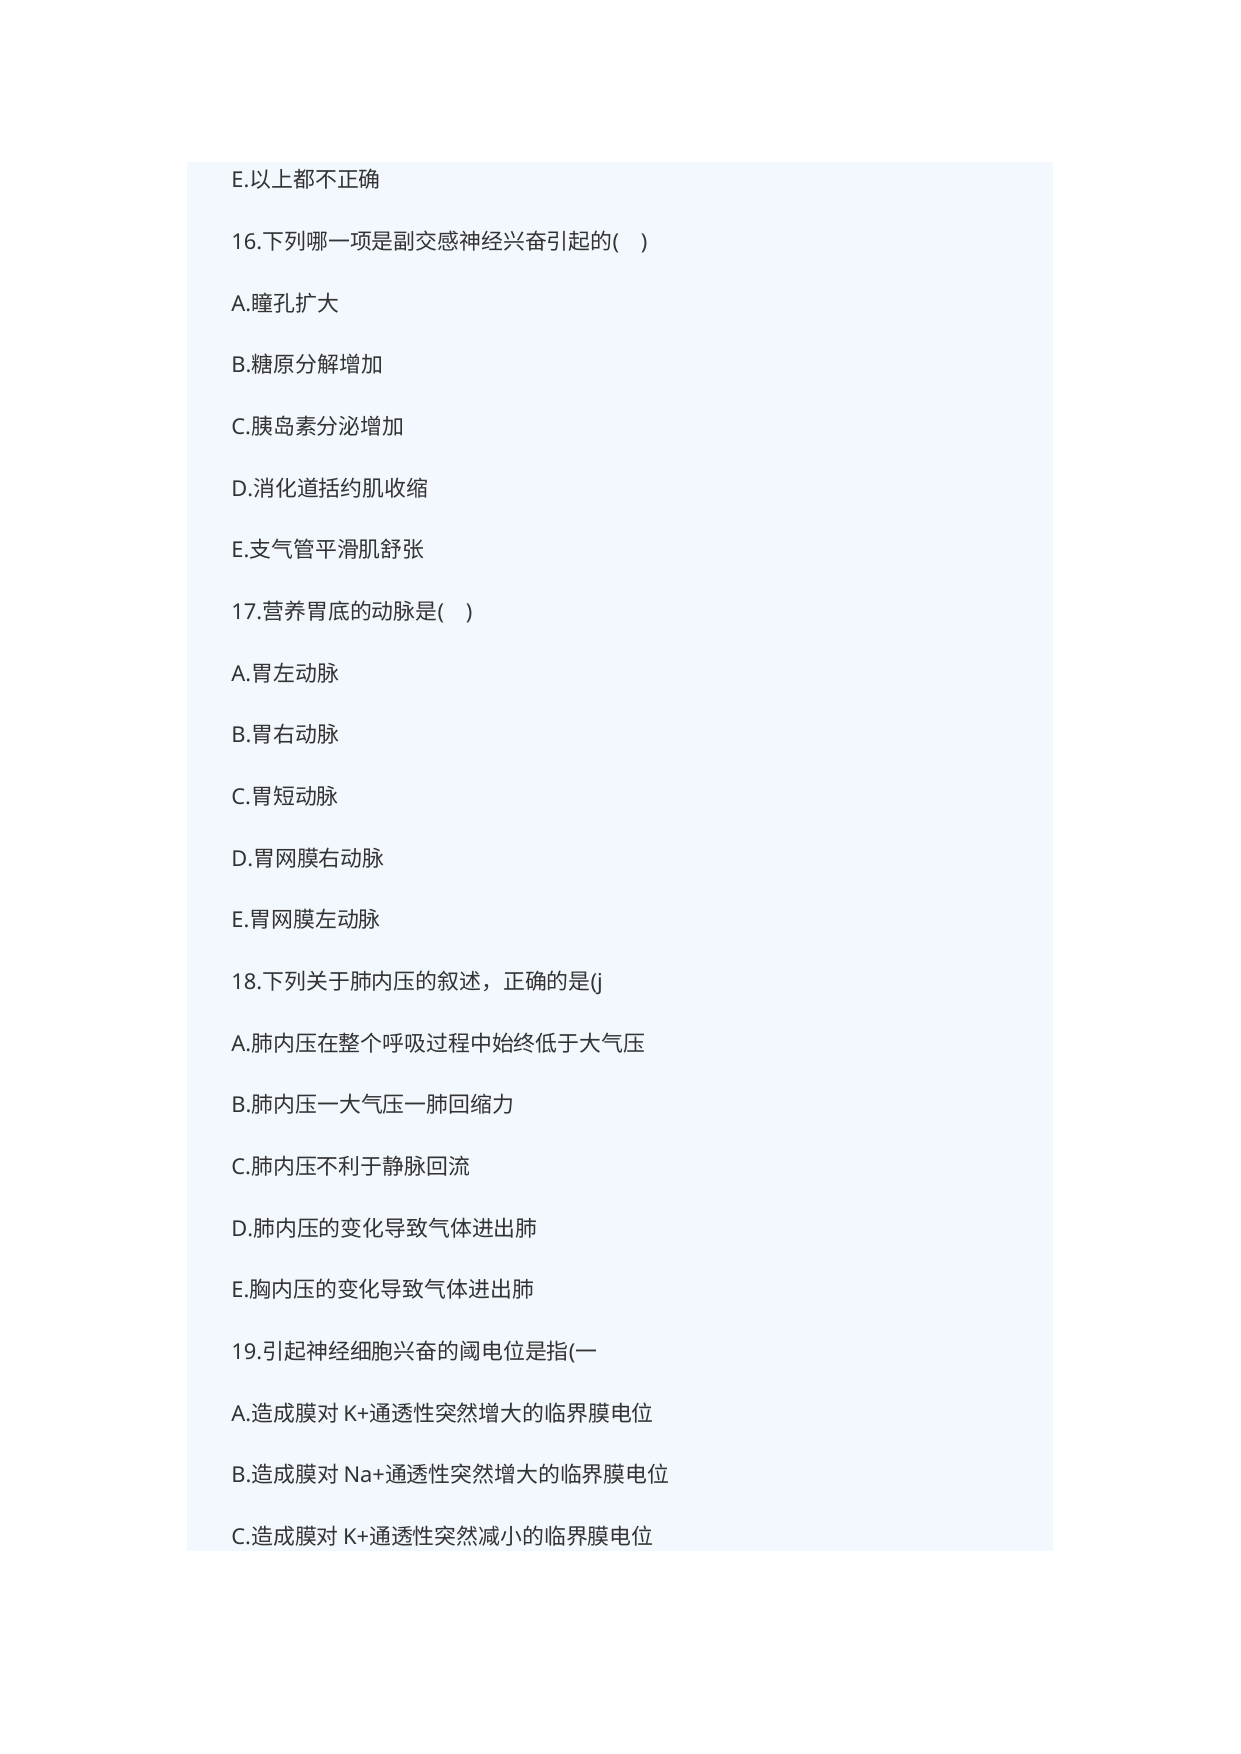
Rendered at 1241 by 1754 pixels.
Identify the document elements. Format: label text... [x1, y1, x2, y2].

text 16.下列哪一项是副交感神经兴奋引起的( ) [187, 224, 1053, 256]
text B.造成膜对Na+通透性突然增大的临界膜电位 [187, 1457, 1053, 1489]
text 18.下列关于肺内压的叙述，正确的是(j [187, 964, 1053, 996]
text D.消化道括约肌收缩 [187, 470, 1053, 503]
text C.肺内压不利于静脉回流 [187, 1149, 1053, 1181]
text D.胃网膜右动脉 [187, 840, 1053, 873]
text C.胃短动脉 [187, 779, 1053, 811]
text A.胃左动脉 [187, 655, 1053, 688]
text A.造成膜对K+通透性突然增大的临界膜电位 [187, 1395, 1053, 1428]
text C.胰岛素分泌增加 [187, 409, 1053, 441]
text E.胃网膜左动脉 [187, 902, 1053, 934]
text 17.营养胃底的动脉是( ) [187, 594, 1053, 626]
text B.胃右动脉 [187, 717, 1053, 749]
text B.糖原分解增加 [187, 347, 1053, 379]
text C.造成膜对K+通透性突然减小的临界膜电位 [187, 1519, 1053, 1551]
text D.肺内压的变化导致气体进出肺 [187, 1210, 1053, 1243]
text B.肺内压一大气压一肺回缩力 [187, 1087, 1053, 1119]
text A.瞳孔扩大 [187, 285, 1053, 318]
text 19.引起神经细胞兴奋的阈电位是指(一 [187, 1334, 1053, 1366]
text E.胸内压的变化导致气体进出肺 [187, 1272, 1053, 1304]
text E.以上都不正确 [187, 162, 1053, 194]
text E.支气管平滑肌舒张 [187, 532, 1053, 564]
text A.肺内压在整个呼吸过程中始终低于大气压 [187, 1025, 1053, 1058]
